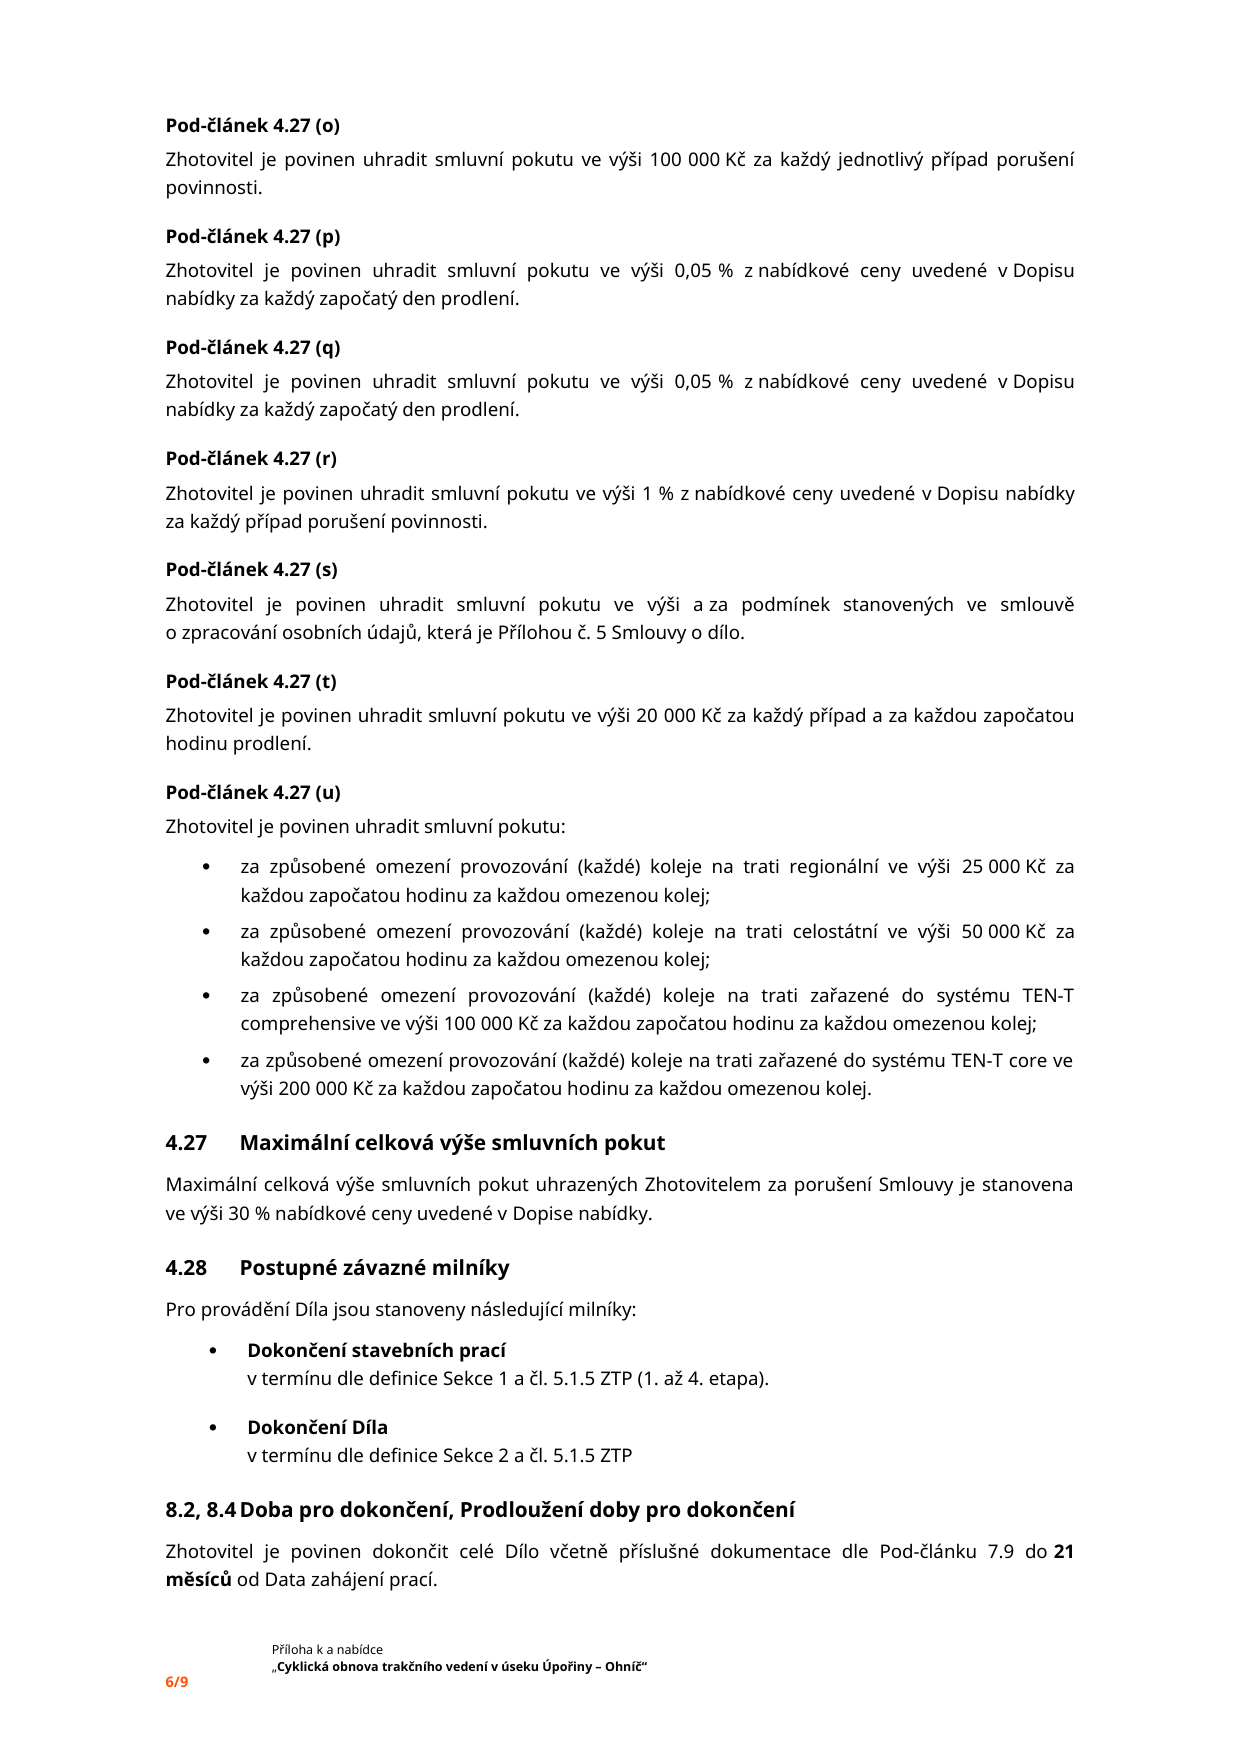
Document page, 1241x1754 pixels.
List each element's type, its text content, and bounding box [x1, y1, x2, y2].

text Pod-článek 4.27 (p) [165, 223, 1075, 249]
text Pod-článek 4.27 (s) [165, 557, 1075, 582]
text v termínu dle definice Sekce 1 a čl. 5.1.5 ZTP (1. až 4. etapa). [247, 1365, 1075, 1391]
text 8.2, 8.4 Doba pro dokončení, Prodloužení doby pro dokončení [165, 1495, 1075, 1523]
text 4.28 Postupné závazné milníky [165, 1253, 1075, 1281]
text Pod-článek 4.27 (o) [165, 112, 1075, 138]
text Pro provádění Díla jsou stanoveny následující milníky: [165, 1297, 1075, 1322]
text Zhotovitel je povinen uhradit smluvní pokutu ve výši 1 % z nabídkové ceny uvedené v Dopisu nabídky za každý případ porušení povinnosti. [165, 480, 1075, 533]
text Zhotovitel je povinen dokončit celé Dílo včetně příslušné dokumentace dle Pod-článku 7.9 do 21 měsíců od Data zahájení prací. [165, 1539, 1075, 1592]
text Zhotovitel je povinen uhradit smluvní pokutu ve výši 100 000 Kč za každý jednotlivý případ porušení povinnosti. [165, 146, 1075, 200]
text Pod-článek 4.27 (t) [165, 668, 1075, 693]
text Pod-článek 4.27 (u) [165, 779, 1075, 804]
text za způsobené omezení provozování (každé) koleje na trati celostátní ve výši 50 000 Kč za každou započatou hodinu za každou omezenou kolej; [203, 918, 1075, 972]
text Zhotovitel je povinen uhradit smluvní pokutu ve výši a za podmínek stanovených ve smlouvě o zpracování osobních údajů, která je Přílohou č. 5 Smlouvy o dílo. [165, 591, 1075, 644]
text za způsobené omezení provozování (každé) koleje na trati regionální ve výši 25 000 Kč za každou započatou hodinu za každou omezenou kolej; [203, 854, 1075, 907]
text Maximální celková výše smluvních pokut uhrazených Zhotovitelem za porušení Smlouvy je stanovena ve výši 30 % nabídkové ceny uvedené v Dopise nabídky. [165, 1172, 1075, 1225]
text Zhotovitel je povinen uhradit smluvní pokutu ve výši 0,05 % z nabídkové ceny uvedené v Dopisu nabídky za každý započatý den prodlení. [165, 258, 1075, 311]
text Zhotovitel je povinen uhradit smluvní pokutu: [165, 813, 1075, 839]
text Zhotovitel je povinen uhradit smluvní pokutu ve výši 0,05 % z nabídkové ceny uvedené v Dopisu nabídky za každý započatý den prodlení. [165, 369, 1075, 422]
text 4.27 Maximální celková výše smluvních pokut [165, 1128, 1075, 1156]
list Dokončení Díla [209, 1414, 1075, 1439]
text Pod-článek 4.27 (r) [165, 446, 1075, 471]
list Dokončení stavebních prací [209, 1337, 1075, 1363]
text za způsobené omezení provozování (každé) koleje na trati zařazené do systému TEN-T comprehensive ve výši 100 000 Kč za každou započatou hodinu za každou omezenou kolej; [203, 983, 1075, 1036]
text Pod-článek 4.27 (q) [165, 334, 1075, 360]
text v termínu dle definice Sekce 2 a čl. 5.1.5 ZTP [247, 1442, 1075, 1467]
text za způsobené omezení provozování (každé) koleje na trati zařazené do systému TEN-T core ve výši 200 000 Kč za každou započatou hodinu za každou omezenou kolej. [203, 1047, 1075, 1101]
text Zhotovitel je povinen uhradit smluvní pokutu ve výši 20 000 Kč za každý případ a za každou započatou hodinu prodlení. [165, 702, 1075, 756]
